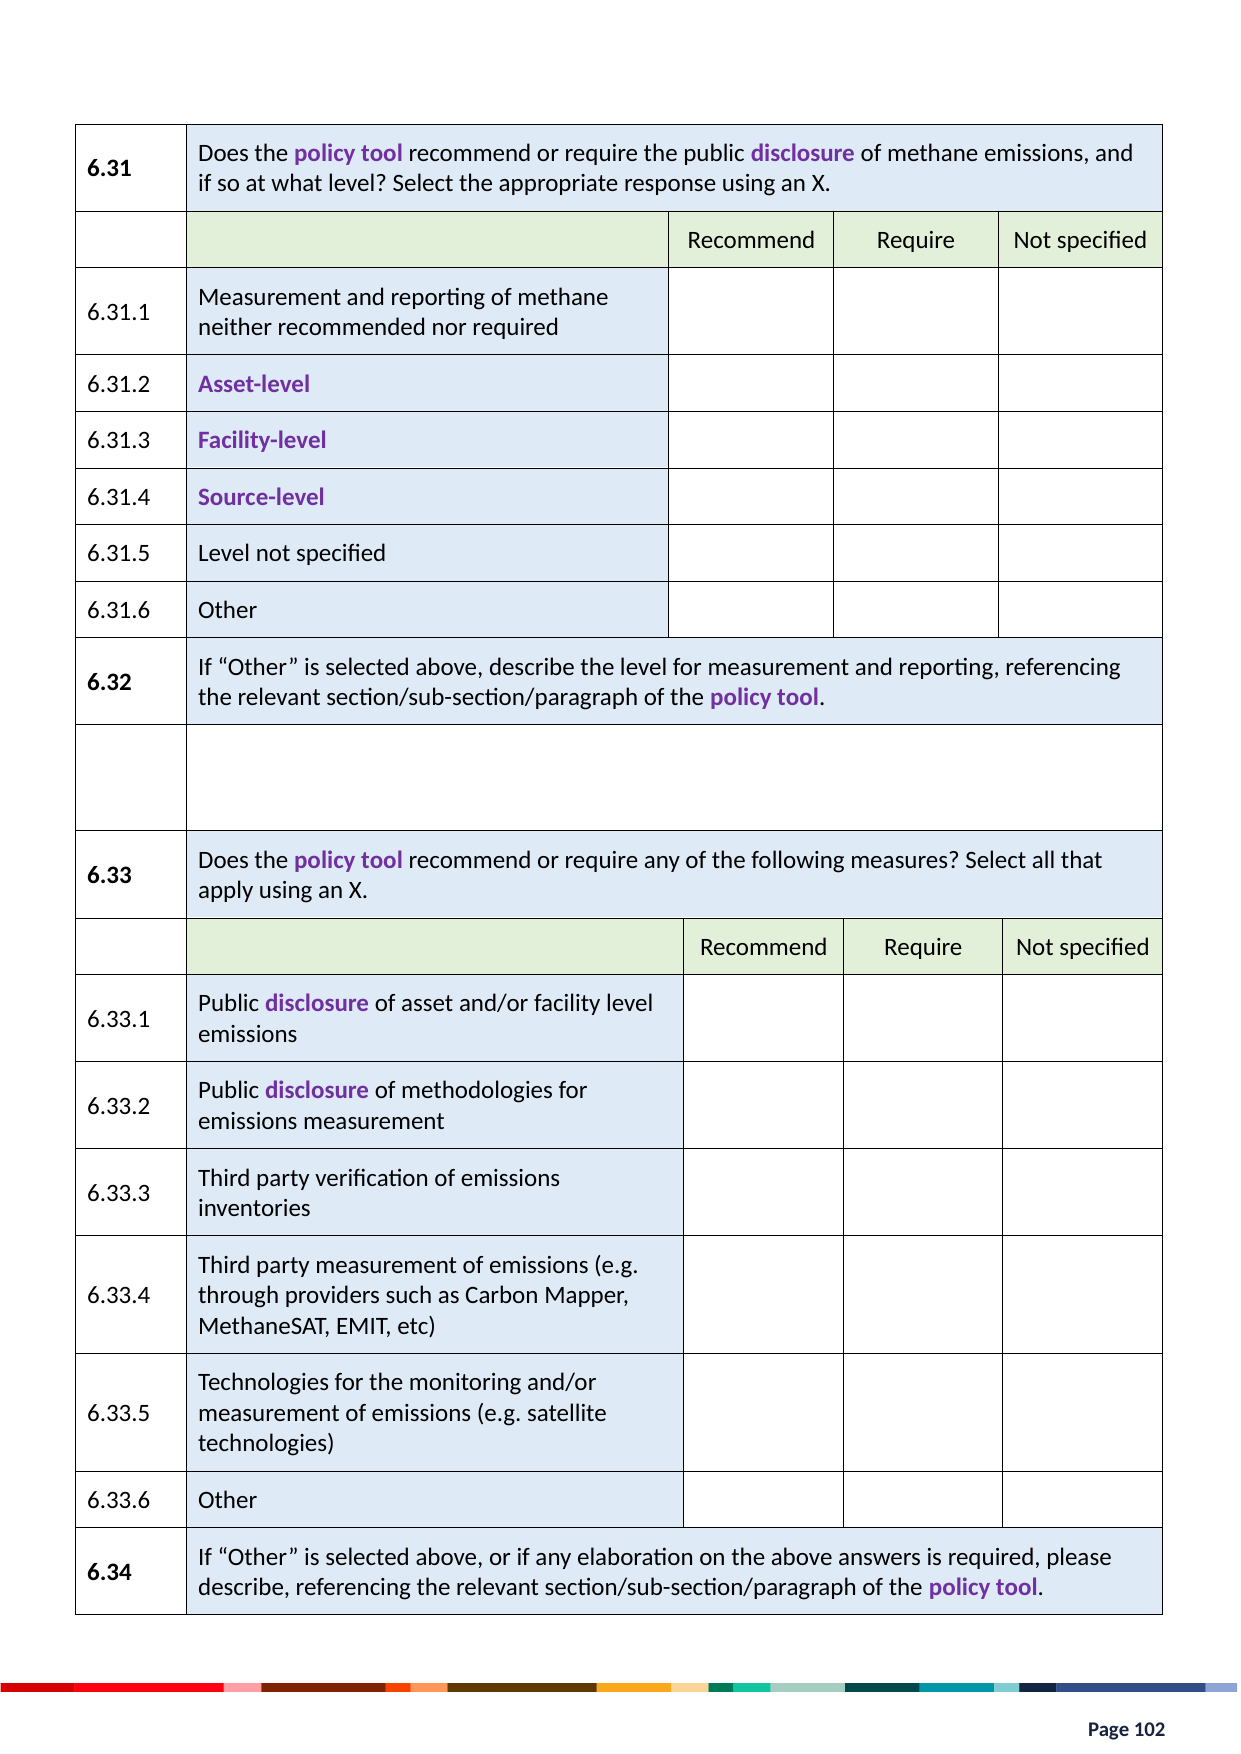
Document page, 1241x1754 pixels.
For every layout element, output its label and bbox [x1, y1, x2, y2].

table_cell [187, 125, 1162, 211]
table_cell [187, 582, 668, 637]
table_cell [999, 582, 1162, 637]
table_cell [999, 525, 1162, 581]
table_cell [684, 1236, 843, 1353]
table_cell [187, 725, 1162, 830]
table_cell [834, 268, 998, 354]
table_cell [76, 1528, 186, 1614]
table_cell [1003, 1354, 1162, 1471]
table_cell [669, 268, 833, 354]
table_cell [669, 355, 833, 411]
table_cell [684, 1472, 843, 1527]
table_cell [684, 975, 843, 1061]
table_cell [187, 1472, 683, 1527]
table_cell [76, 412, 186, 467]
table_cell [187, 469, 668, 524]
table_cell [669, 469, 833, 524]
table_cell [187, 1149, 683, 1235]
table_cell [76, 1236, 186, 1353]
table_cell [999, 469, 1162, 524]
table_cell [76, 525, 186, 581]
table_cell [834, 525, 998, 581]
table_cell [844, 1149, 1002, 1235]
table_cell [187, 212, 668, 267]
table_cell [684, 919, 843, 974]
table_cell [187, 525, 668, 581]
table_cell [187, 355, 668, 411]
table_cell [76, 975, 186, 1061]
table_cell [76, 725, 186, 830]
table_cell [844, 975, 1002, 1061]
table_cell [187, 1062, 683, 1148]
picture [0, 1683, 1236, 1692]
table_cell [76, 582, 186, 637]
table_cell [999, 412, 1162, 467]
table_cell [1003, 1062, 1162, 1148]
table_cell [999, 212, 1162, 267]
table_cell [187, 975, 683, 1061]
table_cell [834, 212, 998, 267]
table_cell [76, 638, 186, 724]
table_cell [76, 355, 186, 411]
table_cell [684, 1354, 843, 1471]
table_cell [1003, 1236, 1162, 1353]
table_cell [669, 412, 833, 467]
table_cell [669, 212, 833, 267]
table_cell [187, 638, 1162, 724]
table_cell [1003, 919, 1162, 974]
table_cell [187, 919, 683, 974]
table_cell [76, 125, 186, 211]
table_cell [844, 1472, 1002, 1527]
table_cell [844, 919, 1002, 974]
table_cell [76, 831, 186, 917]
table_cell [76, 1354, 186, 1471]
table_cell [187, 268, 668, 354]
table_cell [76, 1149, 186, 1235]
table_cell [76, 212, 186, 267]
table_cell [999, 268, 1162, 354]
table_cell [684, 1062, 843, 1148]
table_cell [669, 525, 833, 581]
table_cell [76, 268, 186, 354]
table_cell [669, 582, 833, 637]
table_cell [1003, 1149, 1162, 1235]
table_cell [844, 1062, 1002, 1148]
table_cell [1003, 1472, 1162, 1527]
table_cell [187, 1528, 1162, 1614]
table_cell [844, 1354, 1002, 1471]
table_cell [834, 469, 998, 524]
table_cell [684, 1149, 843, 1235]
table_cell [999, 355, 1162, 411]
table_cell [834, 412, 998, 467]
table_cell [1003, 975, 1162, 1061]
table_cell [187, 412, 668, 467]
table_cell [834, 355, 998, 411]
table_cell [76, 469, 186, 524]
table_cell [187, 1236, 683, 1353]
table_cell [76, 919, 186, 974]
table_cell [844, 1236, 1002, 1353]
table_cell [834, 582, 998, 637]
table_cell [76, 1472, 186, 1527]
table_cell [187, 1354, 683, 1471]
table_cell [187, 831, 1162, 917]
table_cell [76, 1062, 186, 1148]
